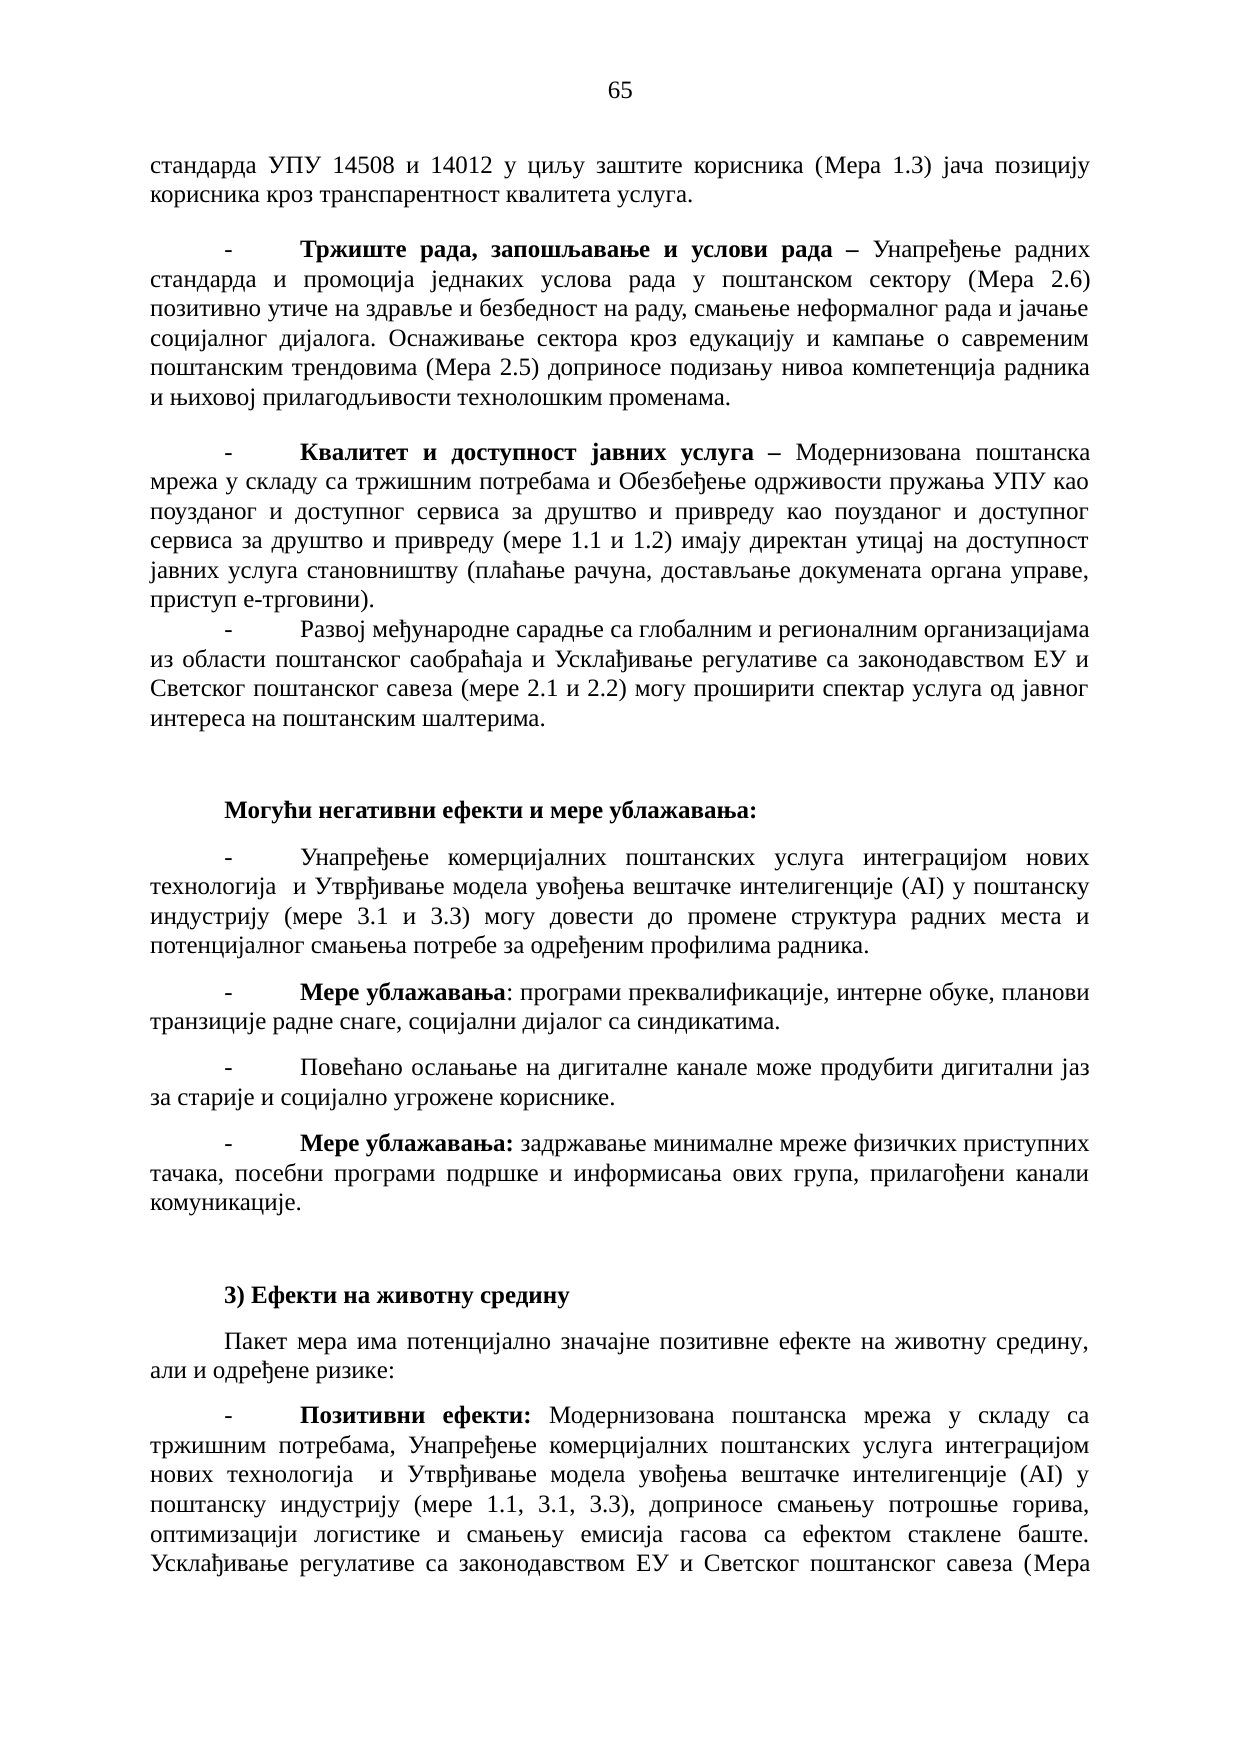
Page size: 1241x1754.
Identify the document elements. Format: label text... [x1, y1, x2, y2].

list Унапређење комерцијалних поштанских услуга интеграцијом нових технологија и Утврђивање модела увођења вештачке интелигенције (AI) у поштанску индустрију (мере 3.1 и 3.3) могу довести до промене структура радних места и потенцијалног смањења потребе за одређеним профилима радника. [150, 842, 1090, 959]
text Пакет мера има потенцијално значајне позитивне ефекте на животну средину, али и одређене ризике: [150, 1326, 1090, 1384]
list Развој међународне сарадње са глобалним и регионалним организацијама из области поштанског саобраћаја и Усклађивање регулативе са законодавством ЕУ и Светског поштанског савеза (мере 2.1 и 2.2) могу проширити спектар услуга од јавног интереса на поштанским шалтерима. [150, 614, 1090, 732]
list Мере ублажавања: програми преквалификације, интерне обуке, планови транзиције радне снаге, социјални дијалог са синдикатима. [150, 977, 1090, 1035]
list Квалитет и доступност јавних услуга – Модернизована поштанска мрежа у складу са тржишним потребама и Обезбеђење одрживости пружања УПУ као поузданог и доступног сервиса за друштво и привреду као поузданог и доступног сервиса за друштво и привреду (мере 1.1 и 1.2) имају директан утицај на доступност јавних услуга становништву (плаћање рачуна, достављање докумената органа управе, приступ е-трговини). [150, 437, 1090, 613]
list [150, 1400, 1090, 1577]
list Тржиште рада, запошљавање и услови рада – Унапређење радних стандарда и промоција једнаких услова рада у поштанском сектору (Mера 2.6) позитивно утиче на здравље и безбедност на раду, смањење неформалног рада и јачање социјалног дијалога. Оснаживање сектора кроз едукацију и кампање о савременим поштанским трендовима (Mера 2.5) доприносе подизању нивоа компетенција радника и њиховој прилагодљивости технолошким променама. [150, 234, 1090, 411]
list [150, 150, 1090, 208]
text 3) Ефекти на животну средину [150, 1280, 1090, 1309]
list Повећано ослањање на дигиталне канале може продубити дигитални јаз за старије и социјално угрожене кориснике. [150, 1052, 1090, 1111]
text Могући негативни ефекти и мере ублажавања: [150, 795, 1090, 824]
list Мере ублажавања: задржавање минималне мреже физичких приступних тачака, посебни програми подршке и информисања ових група, прилагођени канали комуникације. [150, 1128, 1090, 1216]
